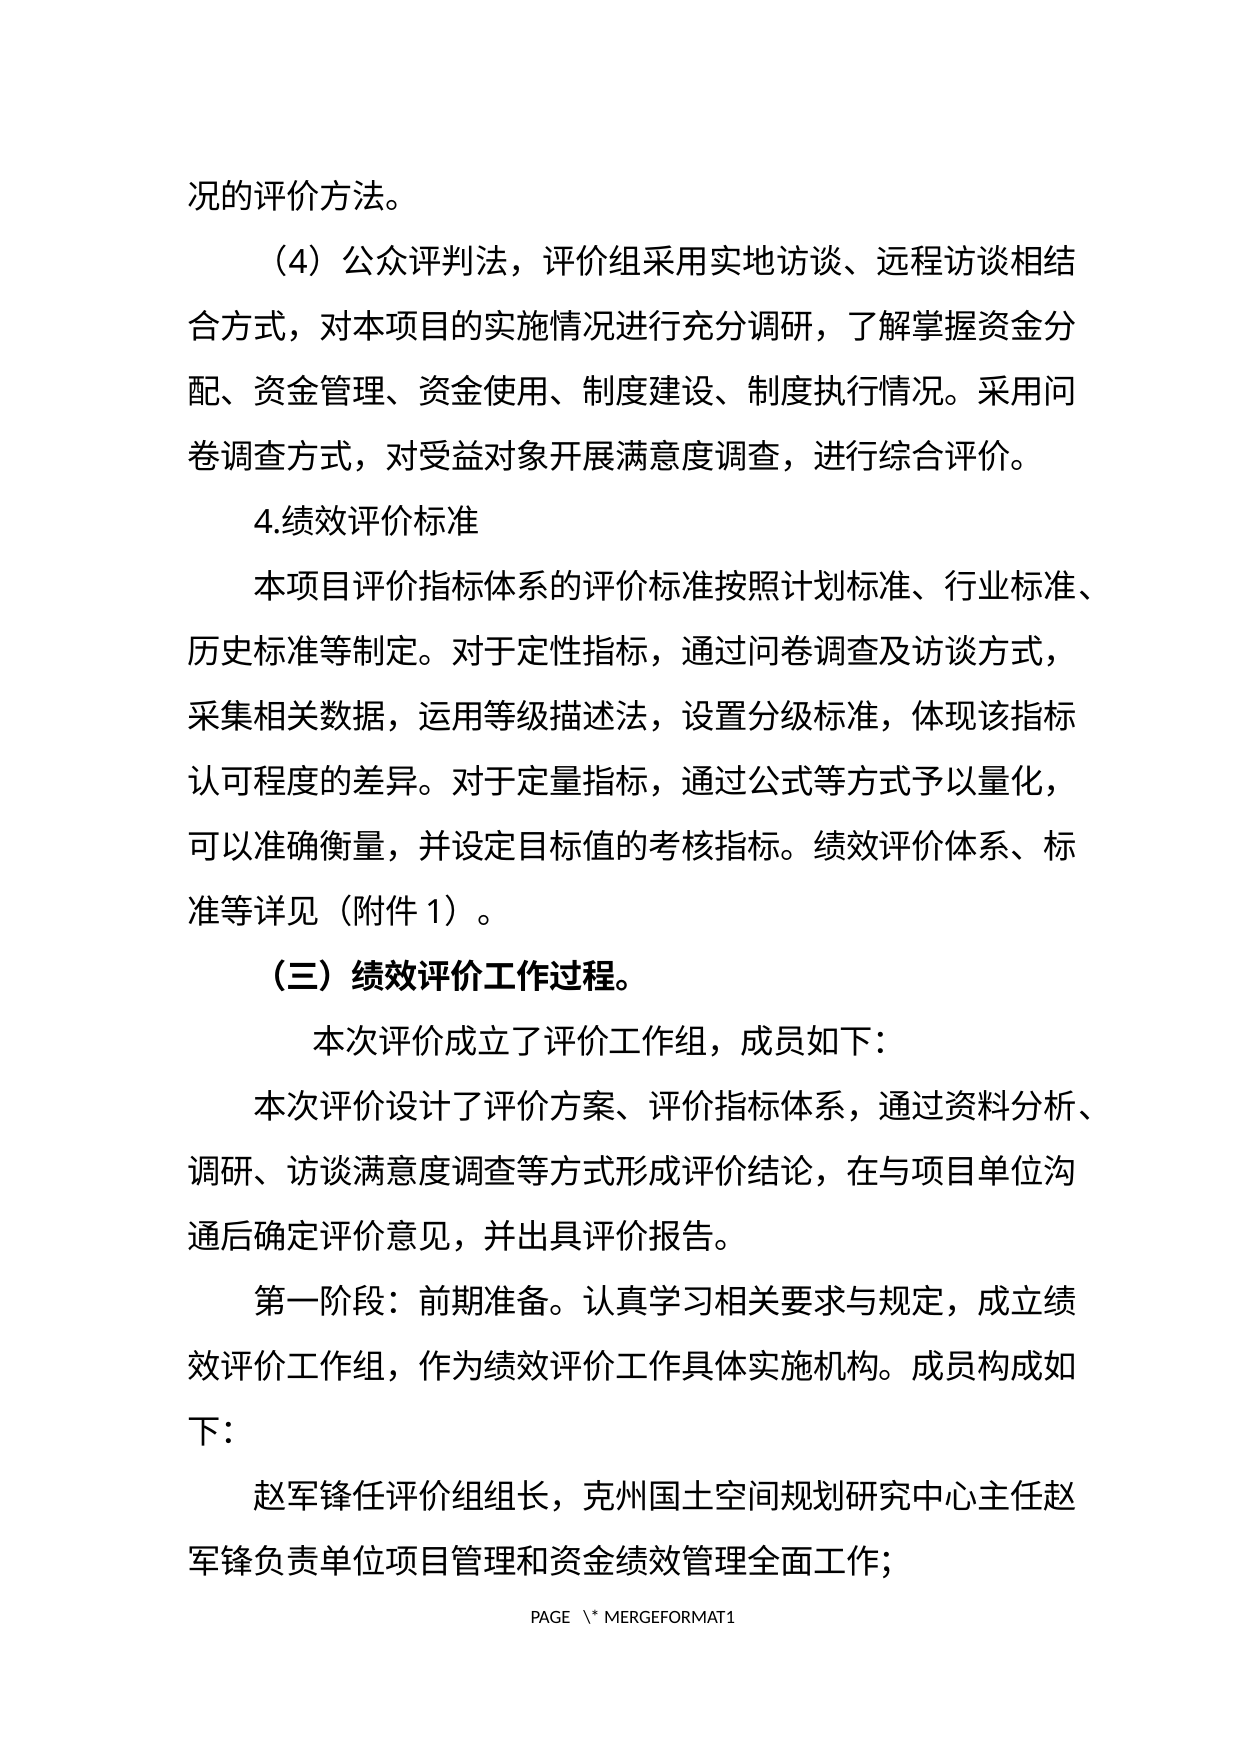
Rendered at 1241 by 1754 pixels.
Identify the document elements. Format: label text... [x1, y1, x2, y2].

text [187, 162, 1078, 942]
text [187, 1007, 1078, 1592]
text （三）绩效评价工作过程。 [187, 942, 1078, 1007]
